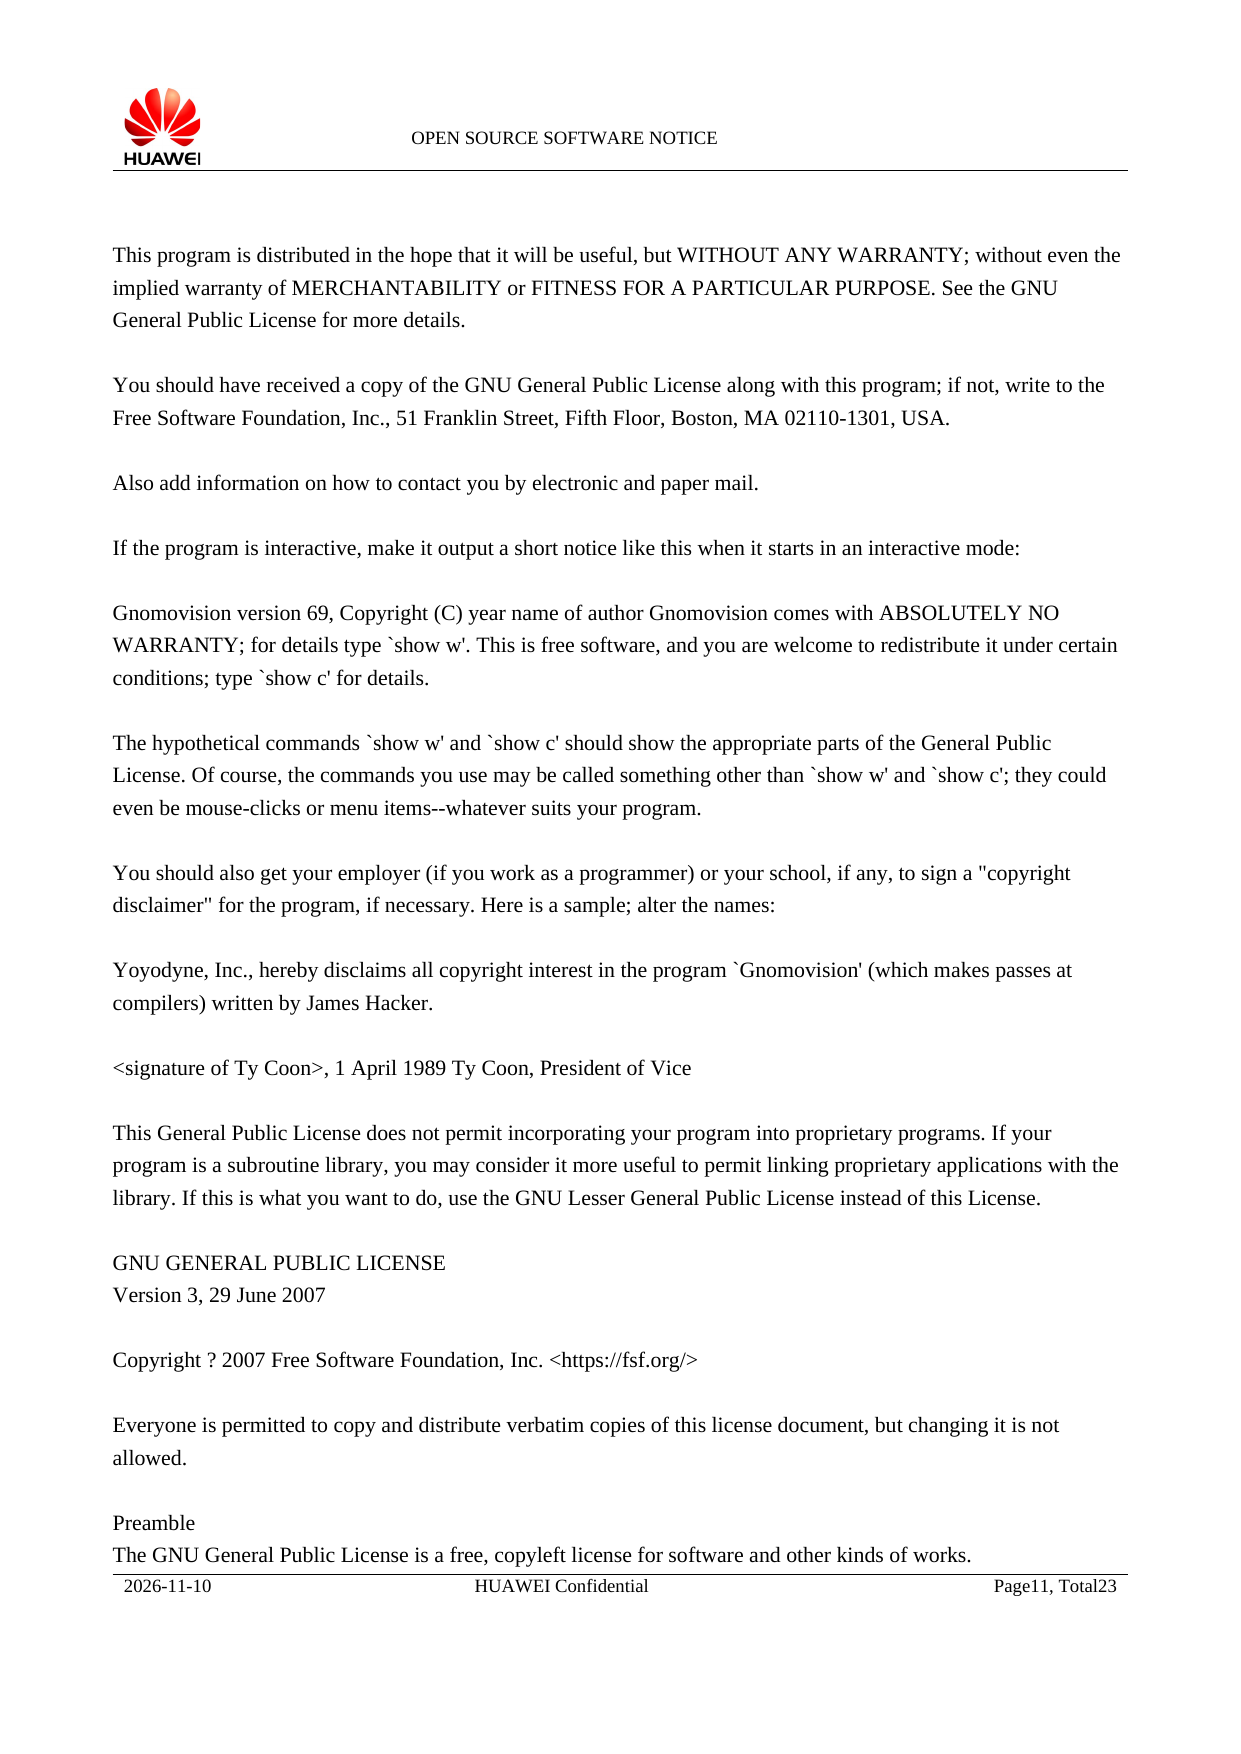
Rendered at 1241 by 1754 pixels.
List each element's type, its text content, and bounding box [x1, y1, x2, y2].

picture [124, 88, 201, 165]
